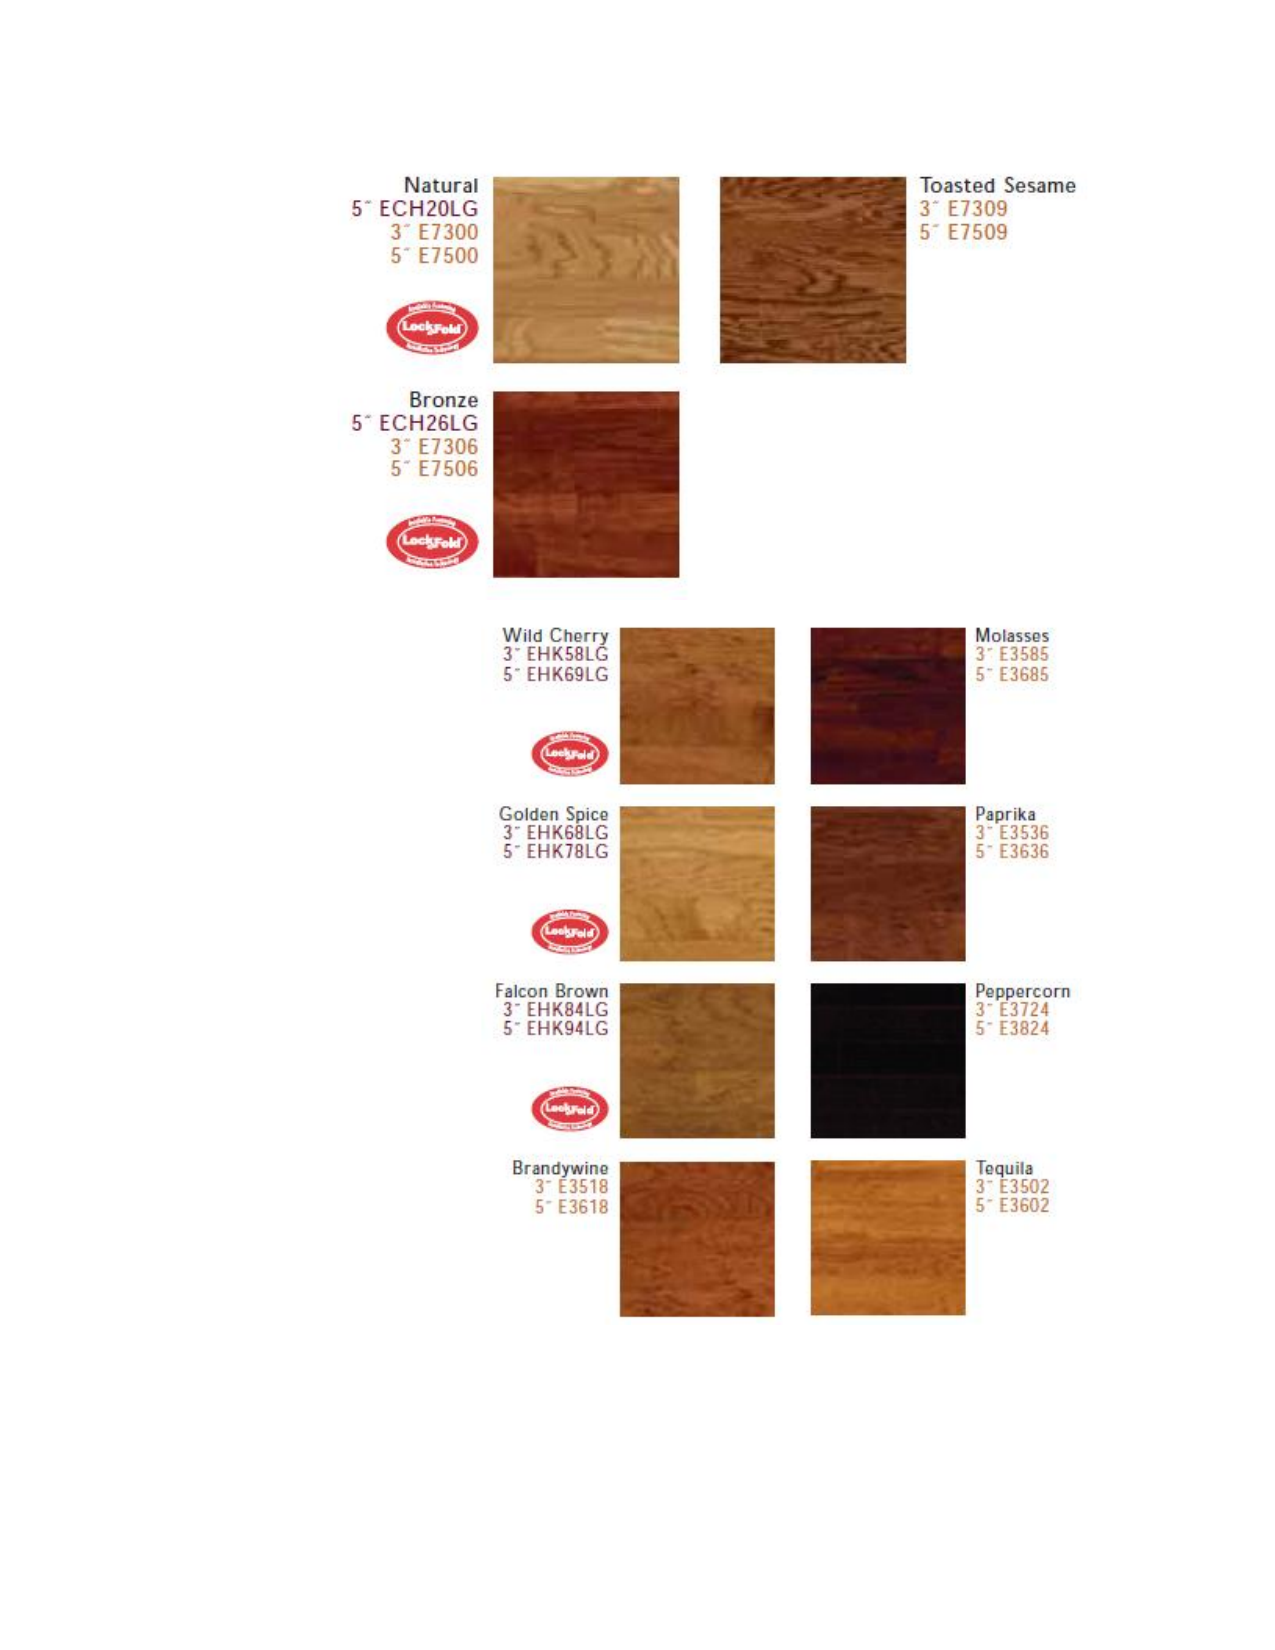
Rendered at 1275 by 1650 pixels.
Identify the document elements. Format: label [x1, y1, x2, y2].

picture [337, 150, 1088, 600]
picture [481, 603, 1088, 1325]
text [187, 150, 1087, 1324]
